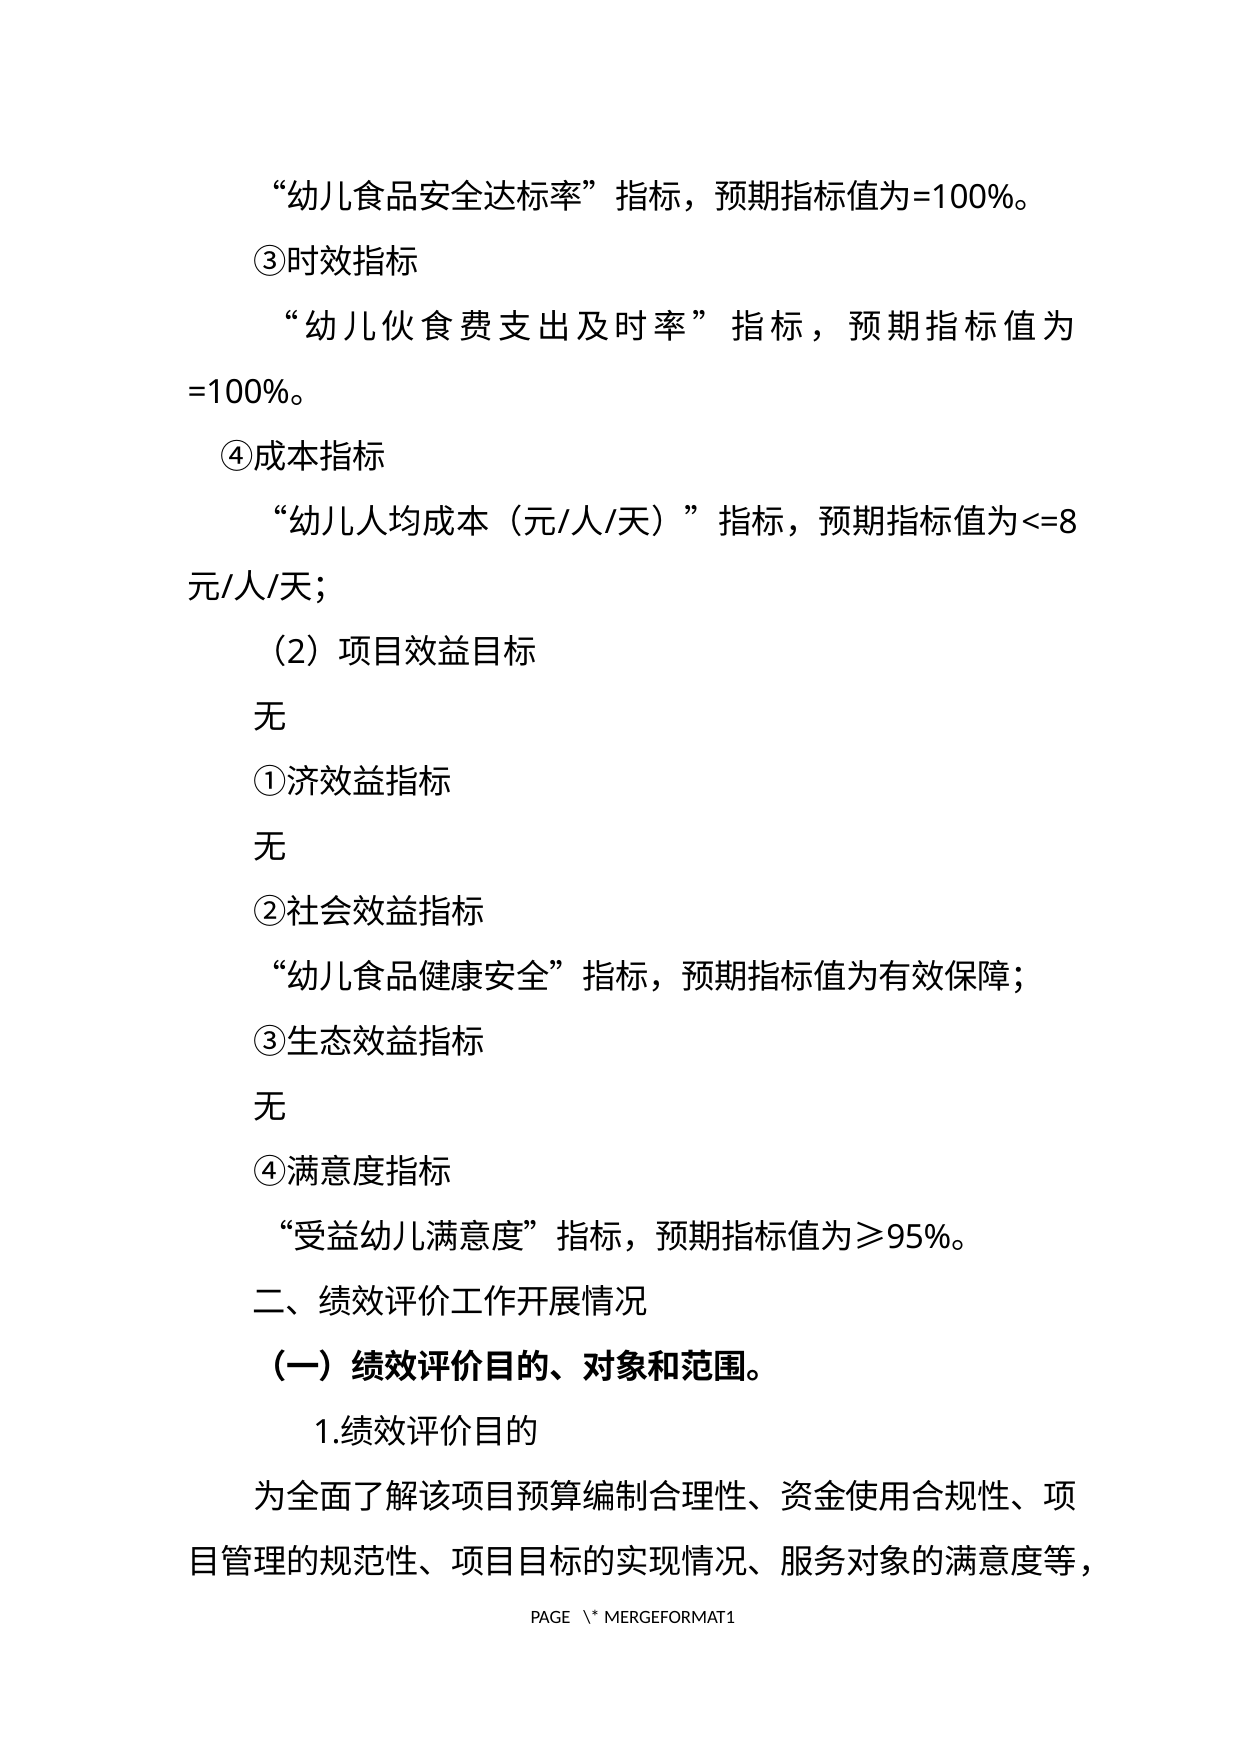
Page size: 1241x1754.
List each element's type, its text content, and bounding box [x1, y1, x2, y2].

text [187, 162, 1078, 1267]
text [187, 1397, 1078, 1592]
text 二、绩效评价工作开展情况 [187, 1267, 1078, 1332]
text （一）绩效评价目的、对象和范围。 [187, 1332, 1078, 1397]
